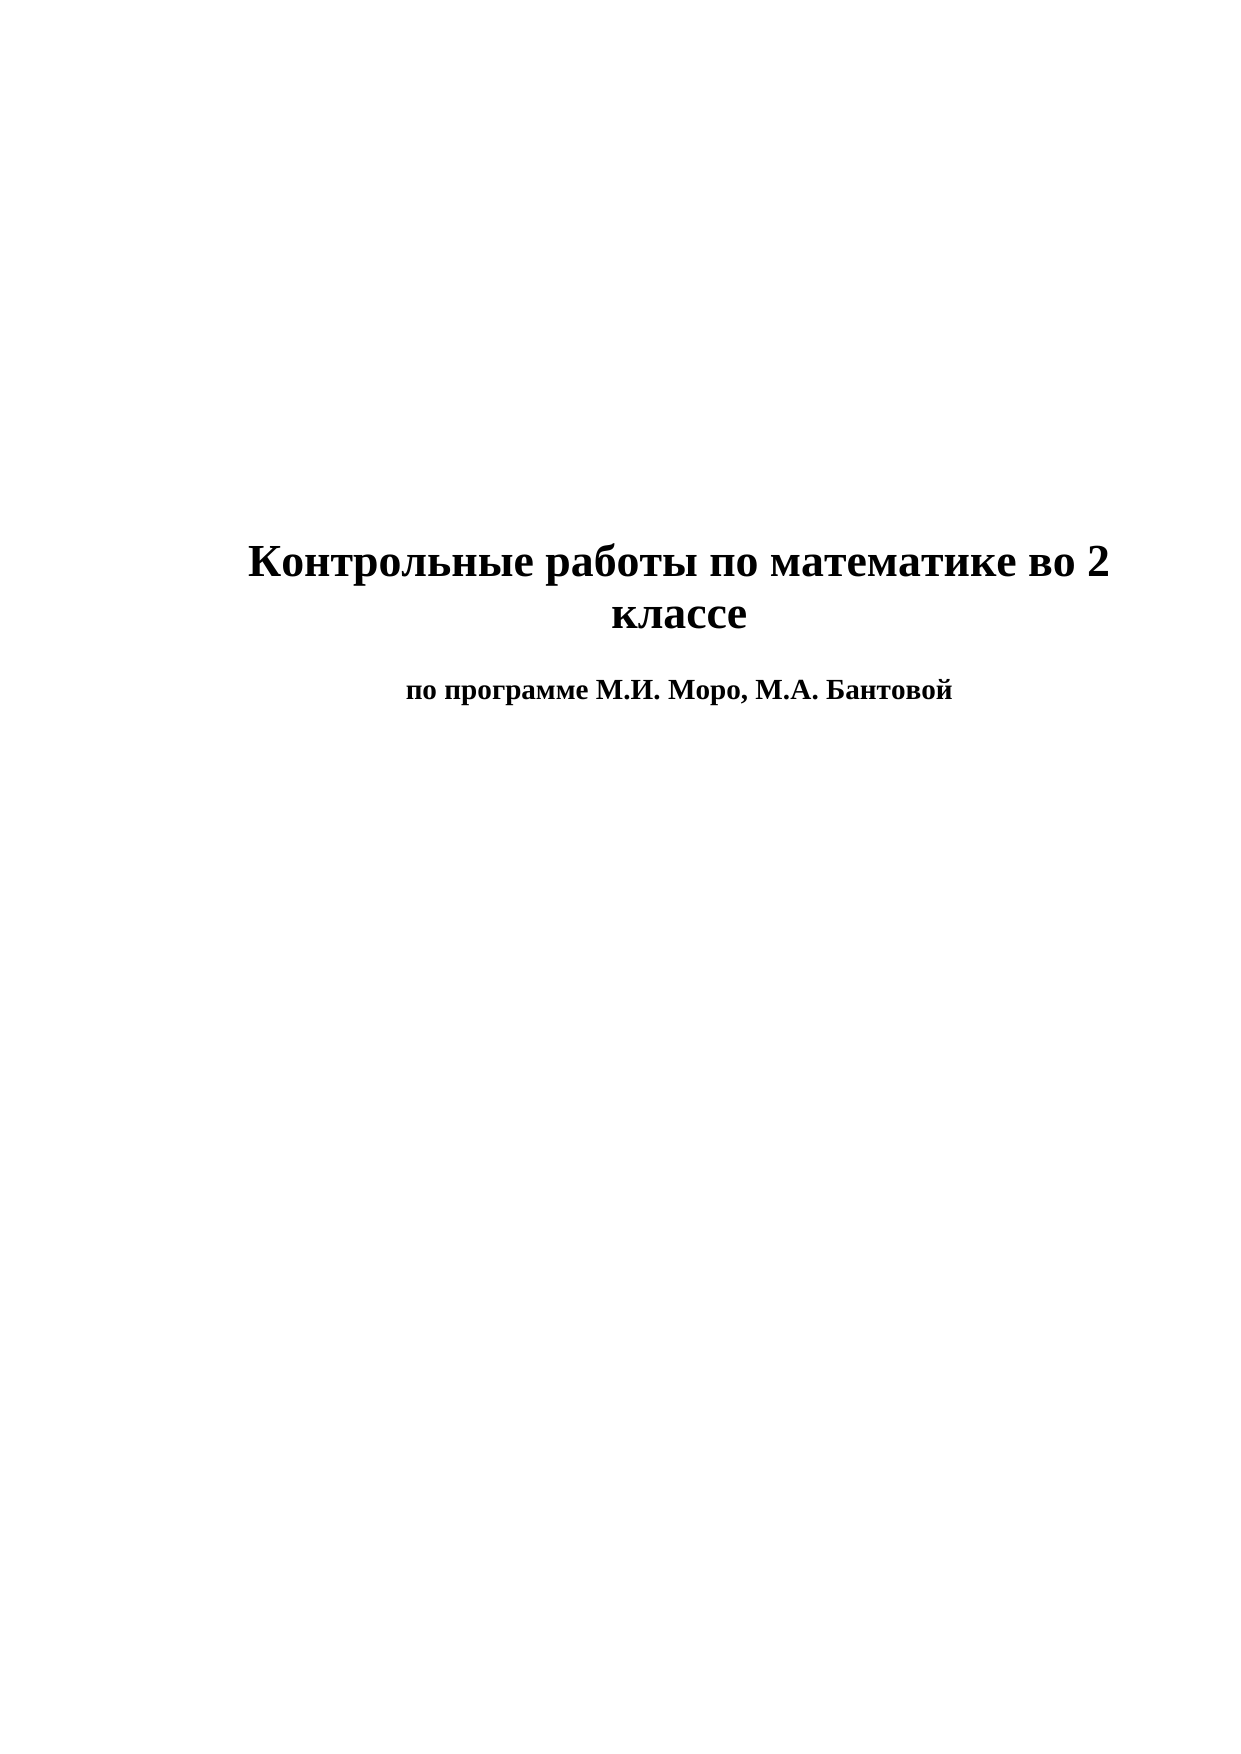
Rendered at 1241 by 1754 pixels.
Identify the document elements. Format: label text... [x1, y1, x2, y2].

text Контрольные работы по математике во 2 классе [177, 533, 1181, 639]
text по программе М.И. Моро, М.А. Бантовой [177, 672, 1181, 706]
